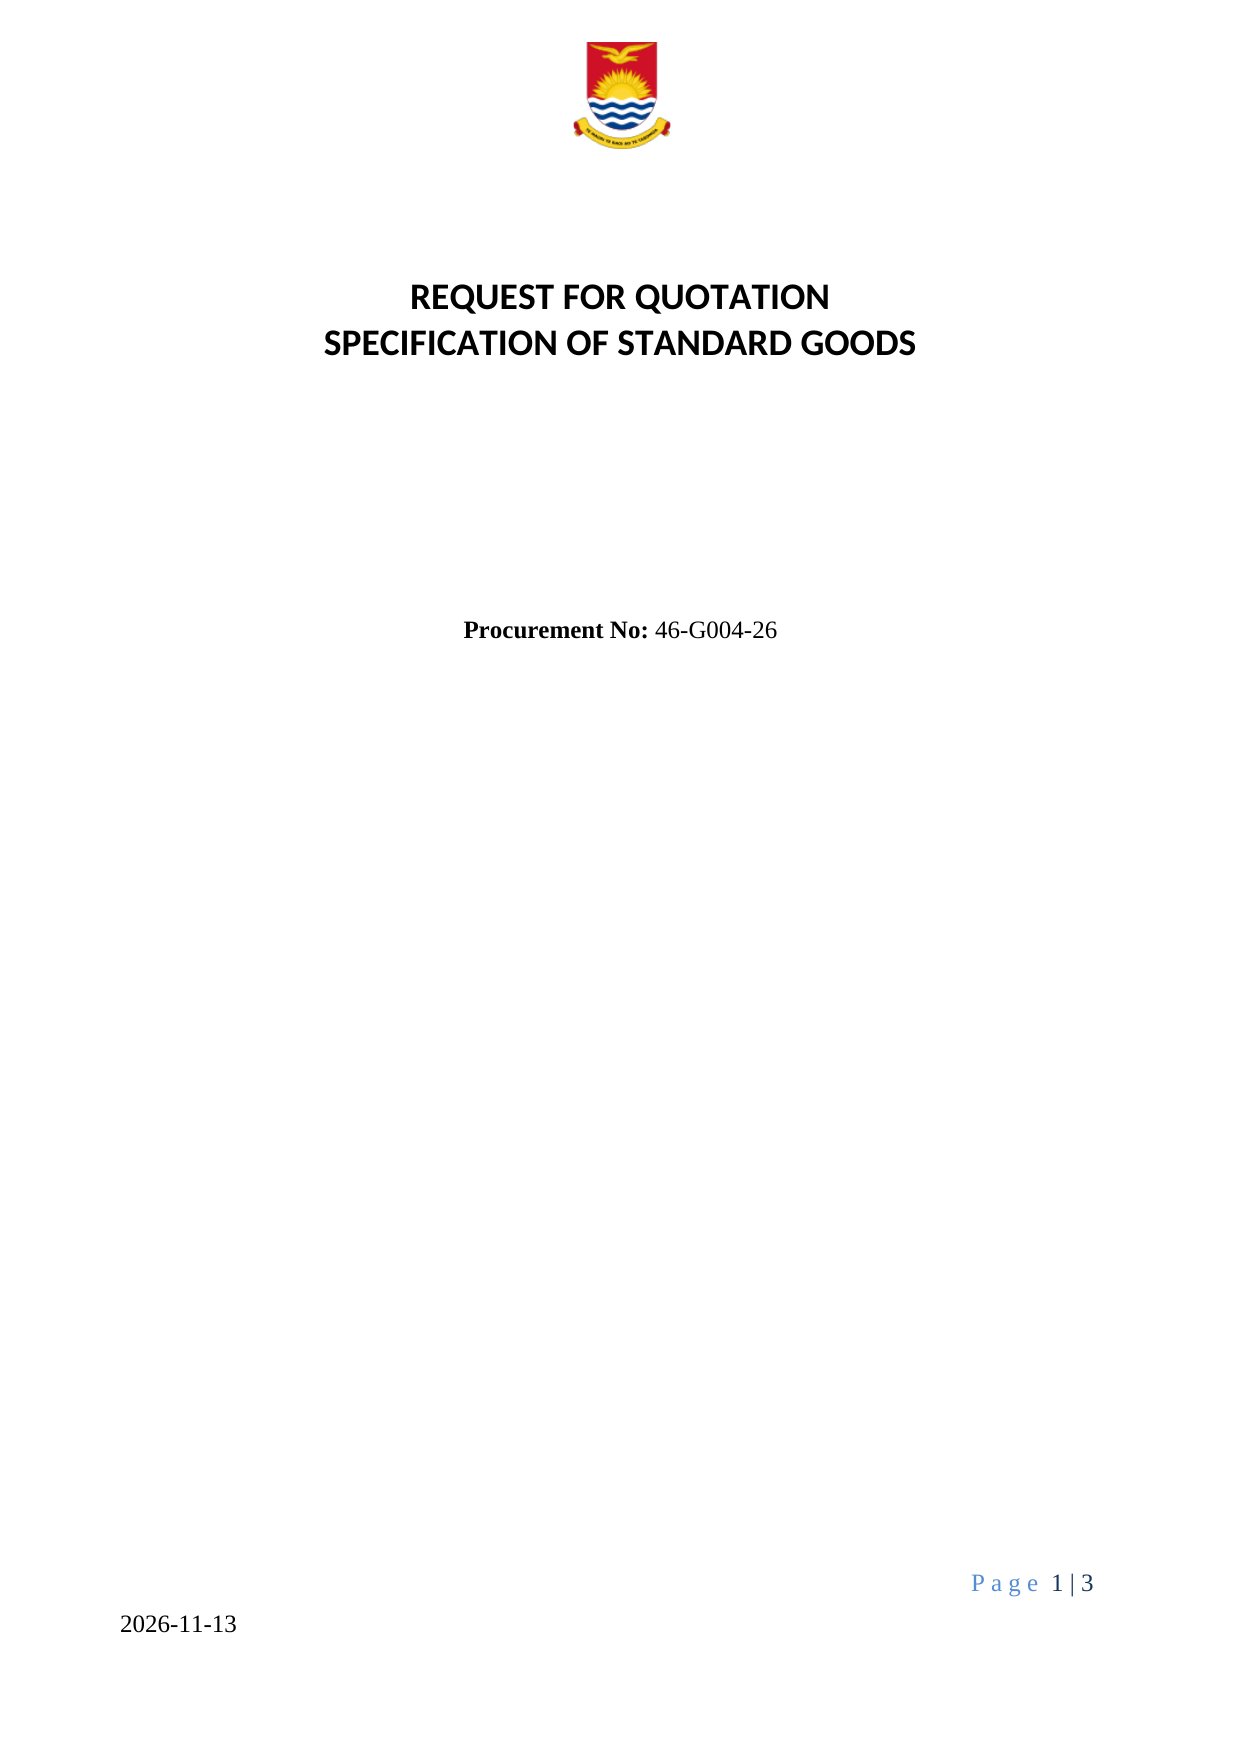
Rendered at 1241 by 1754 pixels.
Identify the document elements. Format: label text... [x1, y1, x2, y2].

text REQUEST FOR QUOTATION SPECIFICATION OF STANDARD GOODS [120, 273, 1120, 365]
picture [573, 42, 671, 149]
text Procurement No: 46-G004-26 [120, 615, 1120, 643]
